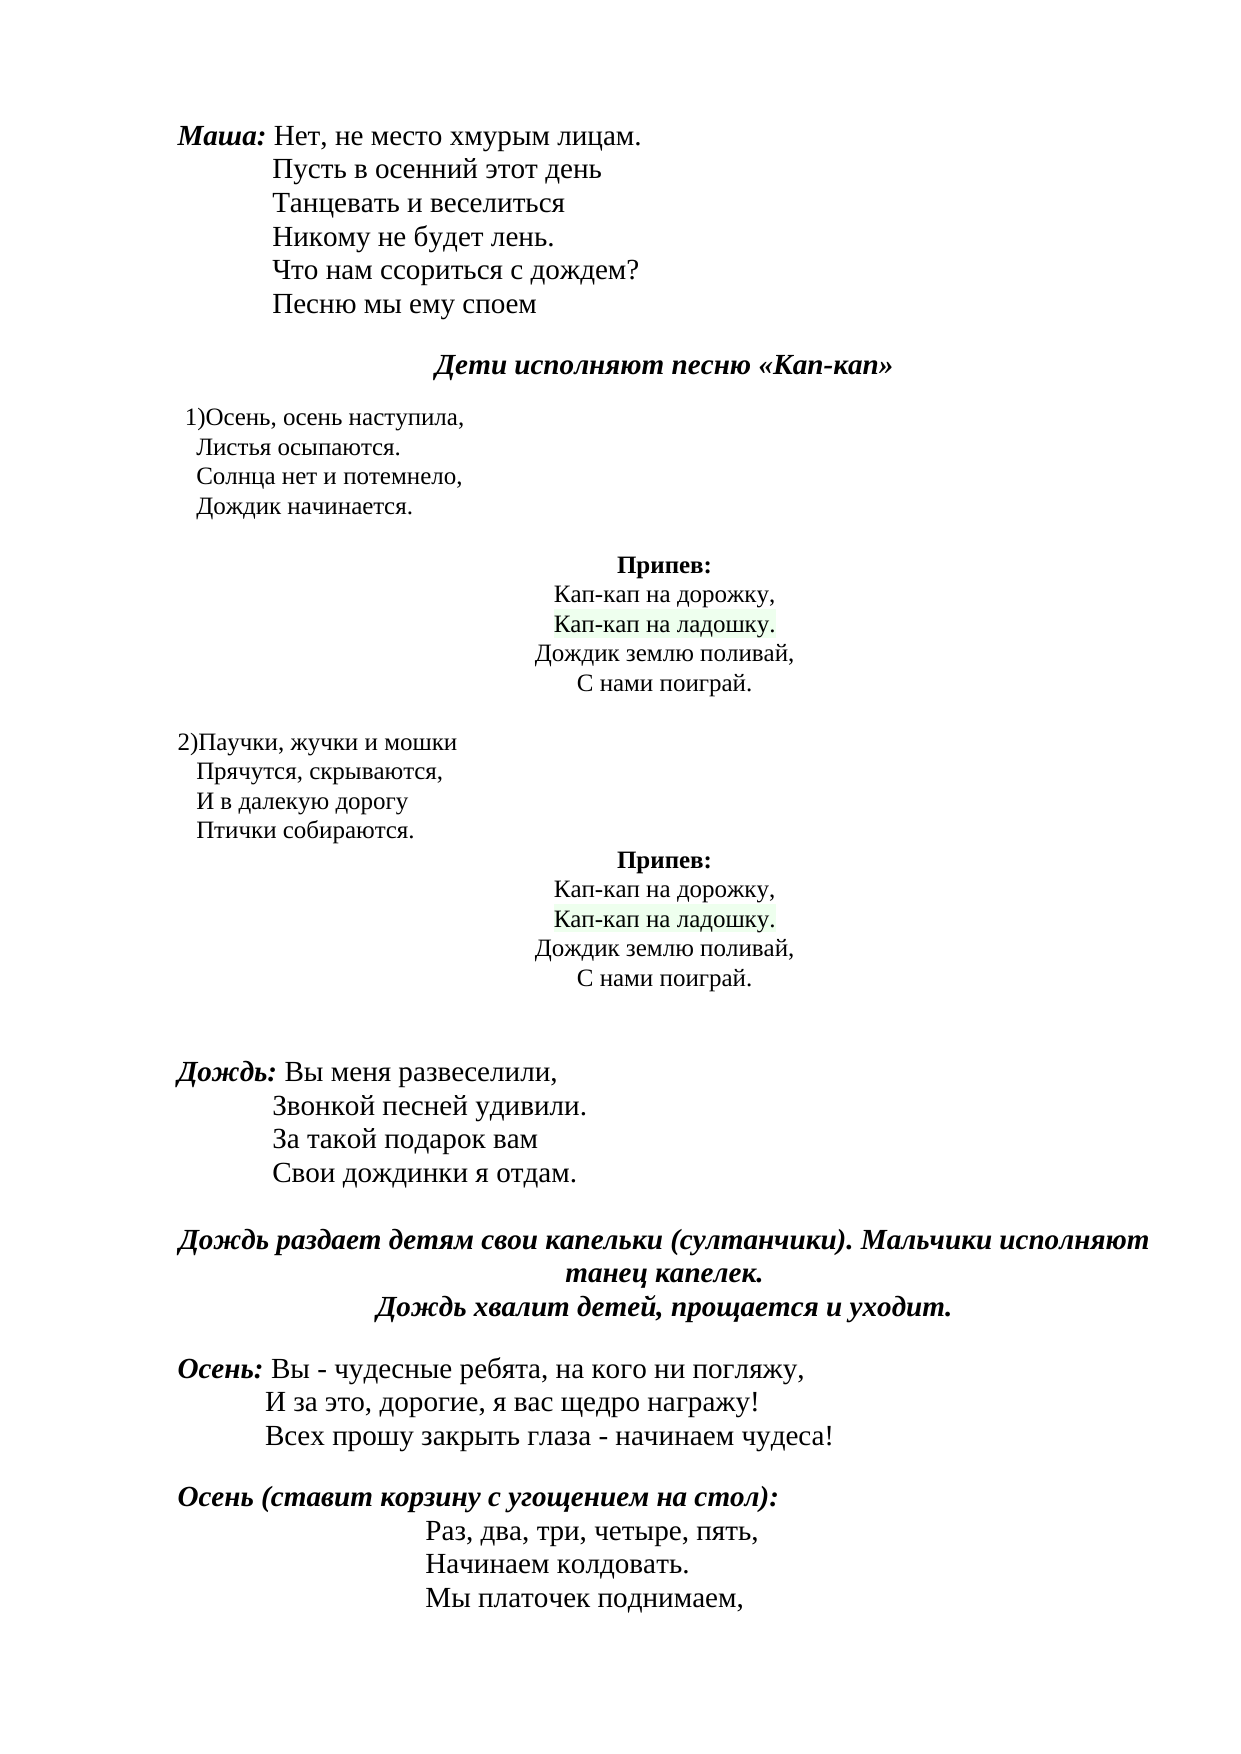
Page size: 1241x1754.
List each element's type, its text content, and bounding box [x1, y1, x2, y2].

text Дети исполняют песню «Кап-кап» [177, 347, 1152, 381]
text И в далекую дорогу [177, 785, 1152, 814]
text Солнца нет и потемнело, [177, 461, 1152, 490]
text 1)Осень, осень наступила, [177, 402, 1152, 431]
text Кап-кап на дорожку, [177, 579, 1152, 608]
text С нами поиграй. [177, 962, 1152, 991]
text Листья осыпаются. [177, 431, 1152, 461]
text Кап-кап на дорожку, [177, 873, 1152, 903]
text Раз, два, три, четыре, пять, [177, 1513, 1152, 1546]
text Птички собираются. [177, 814, 1152, 844]
text Дождь раздает детям свои капельки (султанчики). Мальчики исполняют танец капелек. Дождь хвалит детей, прощается и уходит. [177, 1222, 1152, 1351]
text Дождик землю поливай, [177, 638, 1152, 667]
text С нами поиграй. [177, 667, 1152, 697]
text Припев: [177, 549, 1152, 579]
text Припев: [177, 844, 1152, 873]
text Осень (ставит корзину с угощением на стол): [177, 1479, 1152, 1513]
text 2)Паучки, жучки и мошки [177, 726, 1152, 756]
text Осень: Вы - чудесные ребята, на кого ни погляжу, И за это, дорогие, я вас щедро награжу! Всех прошу закрыть глаза - начинаем чудеса! [177, 1351, 1152, 1479]
text Дождик начинается. [177, 490, 1152, 520]
text Кап-кап на ладошку. [177, 608, 1152, 638]
text Начинаем колдовать. [177, 1546, 1152, 1580]
text Маша: Нет, не место хмурым лицам. Пусть в осенний этот день Танцевать и веселиться Никому не будет лень. Что нам ссориться с дождем? Песню мы ему споем [177, 118, 1152, 347]
text Мы платочек поднимаем, [177, 1580, 1152, 1613]
text Кап-кап на ладошку. [177, 903, 1152, 932]
text Прячутся, скрываются, [177, 756, 1152, 785]
text Дождь: Вы меня развеселили, Звонкой песней удивили. За такой подарок вам Свои дождинки я отдам. [177, 1054, 1152, 1188]
text Дождик землю поливай, [177, 932, 1152, 962]
